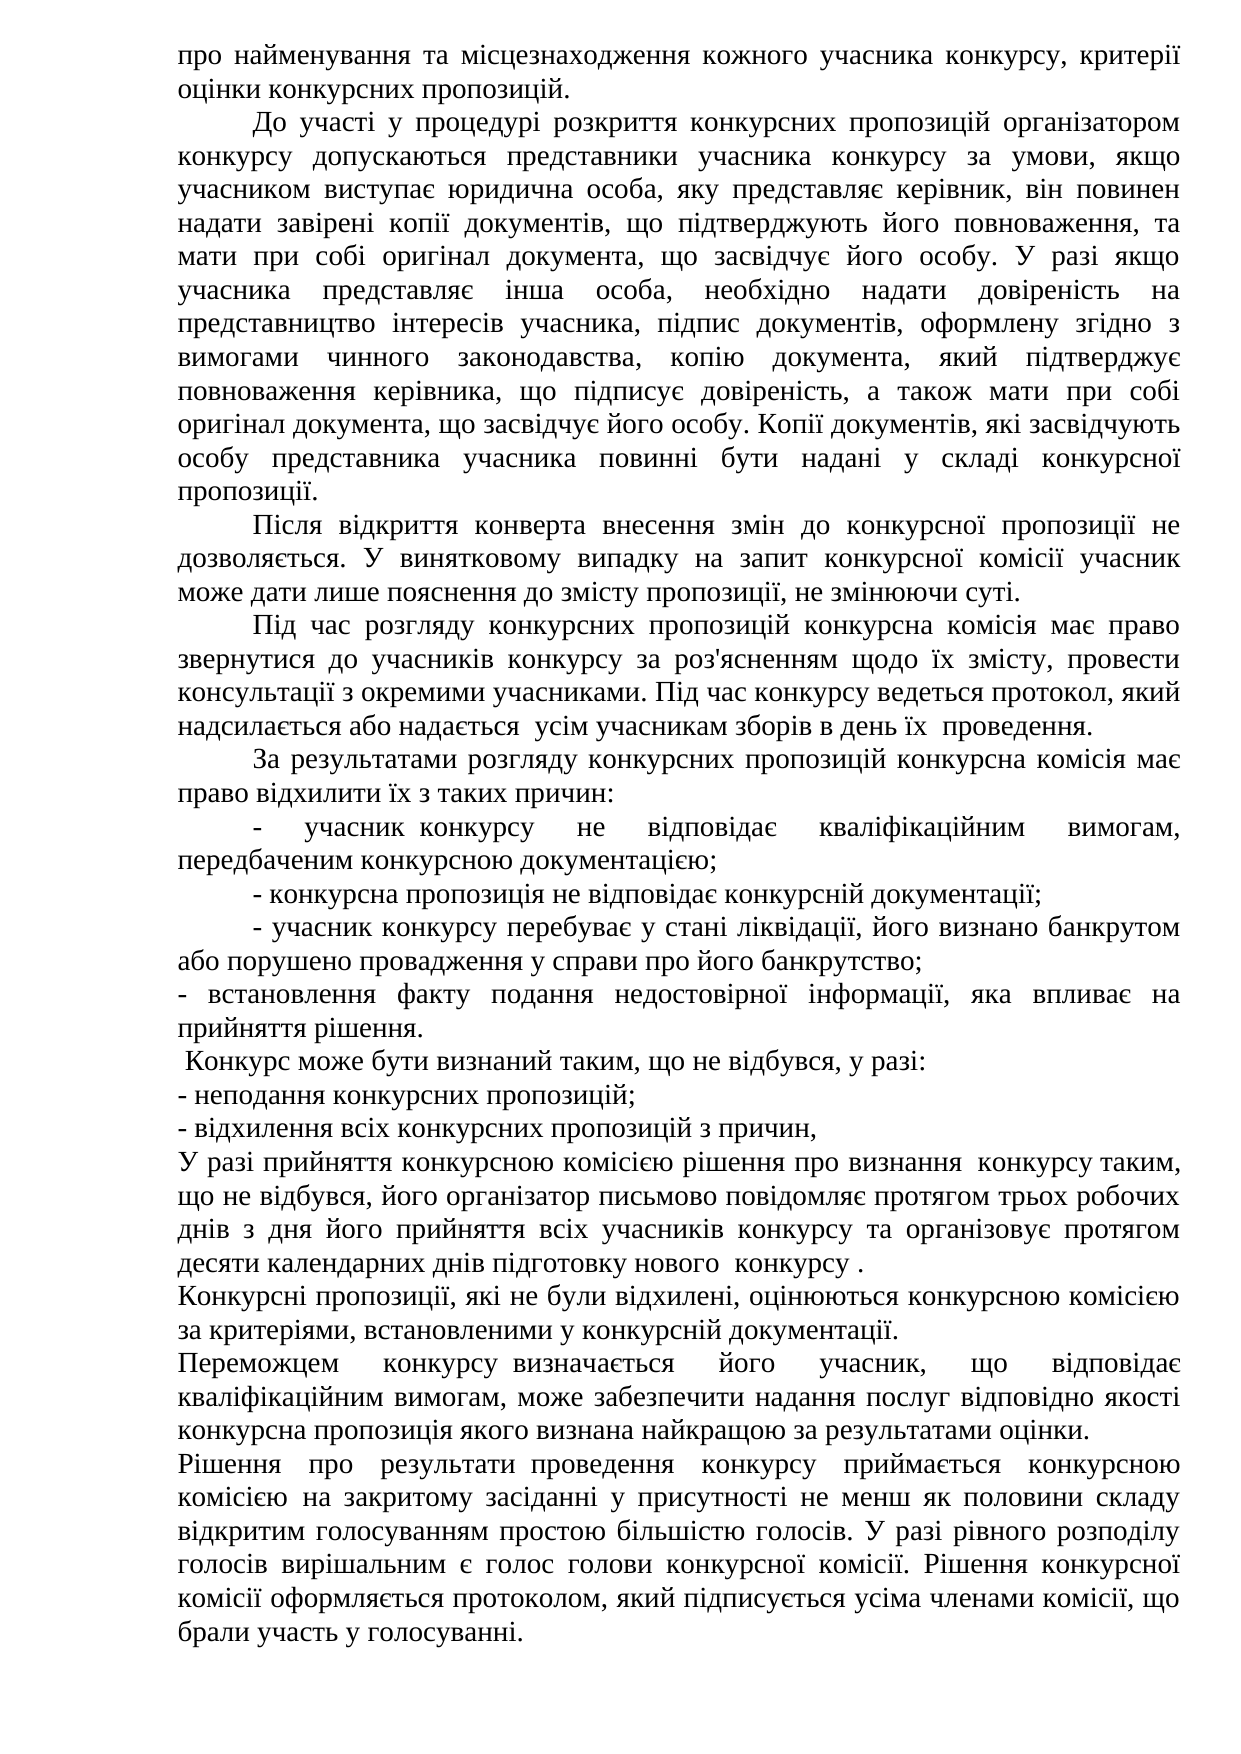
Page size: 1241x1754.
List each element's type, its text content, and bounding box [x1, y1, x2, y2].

text - учасник конкурсу не відповідає кваліфікаційним вимогам, передбаченим конкурсною документацією; [177, 809, 1181, 876]
text - учасник конкурсу перебуває у стані ліквідації, його визнано банкрутом або порушено провадження у справи про його банкрутство; [177, 909, 1181, 976]
text До участі у процедурі розкриття конкурсних пропозицій організатором конкурсу допускаються представники учасника конкурсу за умови, якщо учасником виступає юридична особа, яку представляє керівник, він повинен надати завірені копії документів, що підтверджують його повноваження, та мати при собі оригінал документа, що засвідчує його особу. У разі якщо учасника представляє інша особа, необхідно надати довіреність на представництво інтересів учасника, підпис документів, оформлену згідно з вимогами чинного законодавства, копію документа, який підтверджує повноваження керівника, що підписує довіреність, а також мати при собі оригінал документа, що засвідчує його особу. Копії документів, які засвідчують особу представника учасника повинні бути надані у складі конкурсної пропозиції. [177, 104, 1181, 507]
text - конкурсна пропозиція не відповідає конкурсній документації; [177, 876, 1181, 909]
text Після відкриття конверта внесення змін до конкурсної пропозиції не дозволяється. У винятковому випадку на запит конкурсної комісії учасник може дати лише пояснення до змісту пропозиції, не змінюючи суті. [177, 507, 1181, 607]
text Під час розгляду конкурсних пропозицій конкурсна комісія має право звернутися до учасників конкурсу за роз'ясненням щодо їх змісту, провести консультації з окремими учасниками. Під час конкурсу ведеться протокол, який надсилається або надається усім учасникам зборів в день їх проведення. [177, 607, 1181, 742]
text За результатами розгляду конкурсних пропозицій конкурсна комісія має право відхилити їх з таких причин: [177, 742, 1181, 809]
text Рішення про результати проведення конкурсу приймається конкурсною комісією на закритому засіданні у присутності не менш як половини складу відкритим голосуванням простою більшістю голосів. У разі рівного розподілу голосів вирішальним є голос голови конкурсної комісії. Рішення конкурсної комісії оформляється протоколом, який підписується усіма членами комісії, що брали участь у голосуванні. [177, 1446, 1181, 1647]
text Конкурсні пропозиції, які не були відхилені, оцінюються конкурсною комісією за критеріями, встановленими у конкурсній документації. [177, 1278, 1181, 1345]
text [177, 37, 1181, 104]
text Переможцем конкурсу визначається його учасник, що відповідає кваліфікаційним вимогам, може забезпечити надання послуг відповідно якості конкурсна пропозиція якого визнана найкращою за результатами оцінки. [177, 1345, 1181, 1446]
text Конкурс може бути визнаний таким, що не відбувся, у разі: [177, 1043, 1181, 1077]
text У разі прийняття конкурсною комісією рішення про визнання конкурсу таким, що не відбувся, його організатор письмово повідомляє протягом трьох робочих днів з дня його прийняття всіх учасників конкурсу та організовує протягом десяти календарних днів підготовку нового конкурсу . [177, 1144, 1181, 1278]
text - відхилення всіх конкурсних пропозицій з причин, [177, 1111, 1181, 1144]
text - неподання конкурсних пропозицій; [177, 1077, 1181, 1111]
text - встановлення факту подання недостовірної інформації, яка впливає на прийняття рішення. [177, 976, 1181, 1043]
